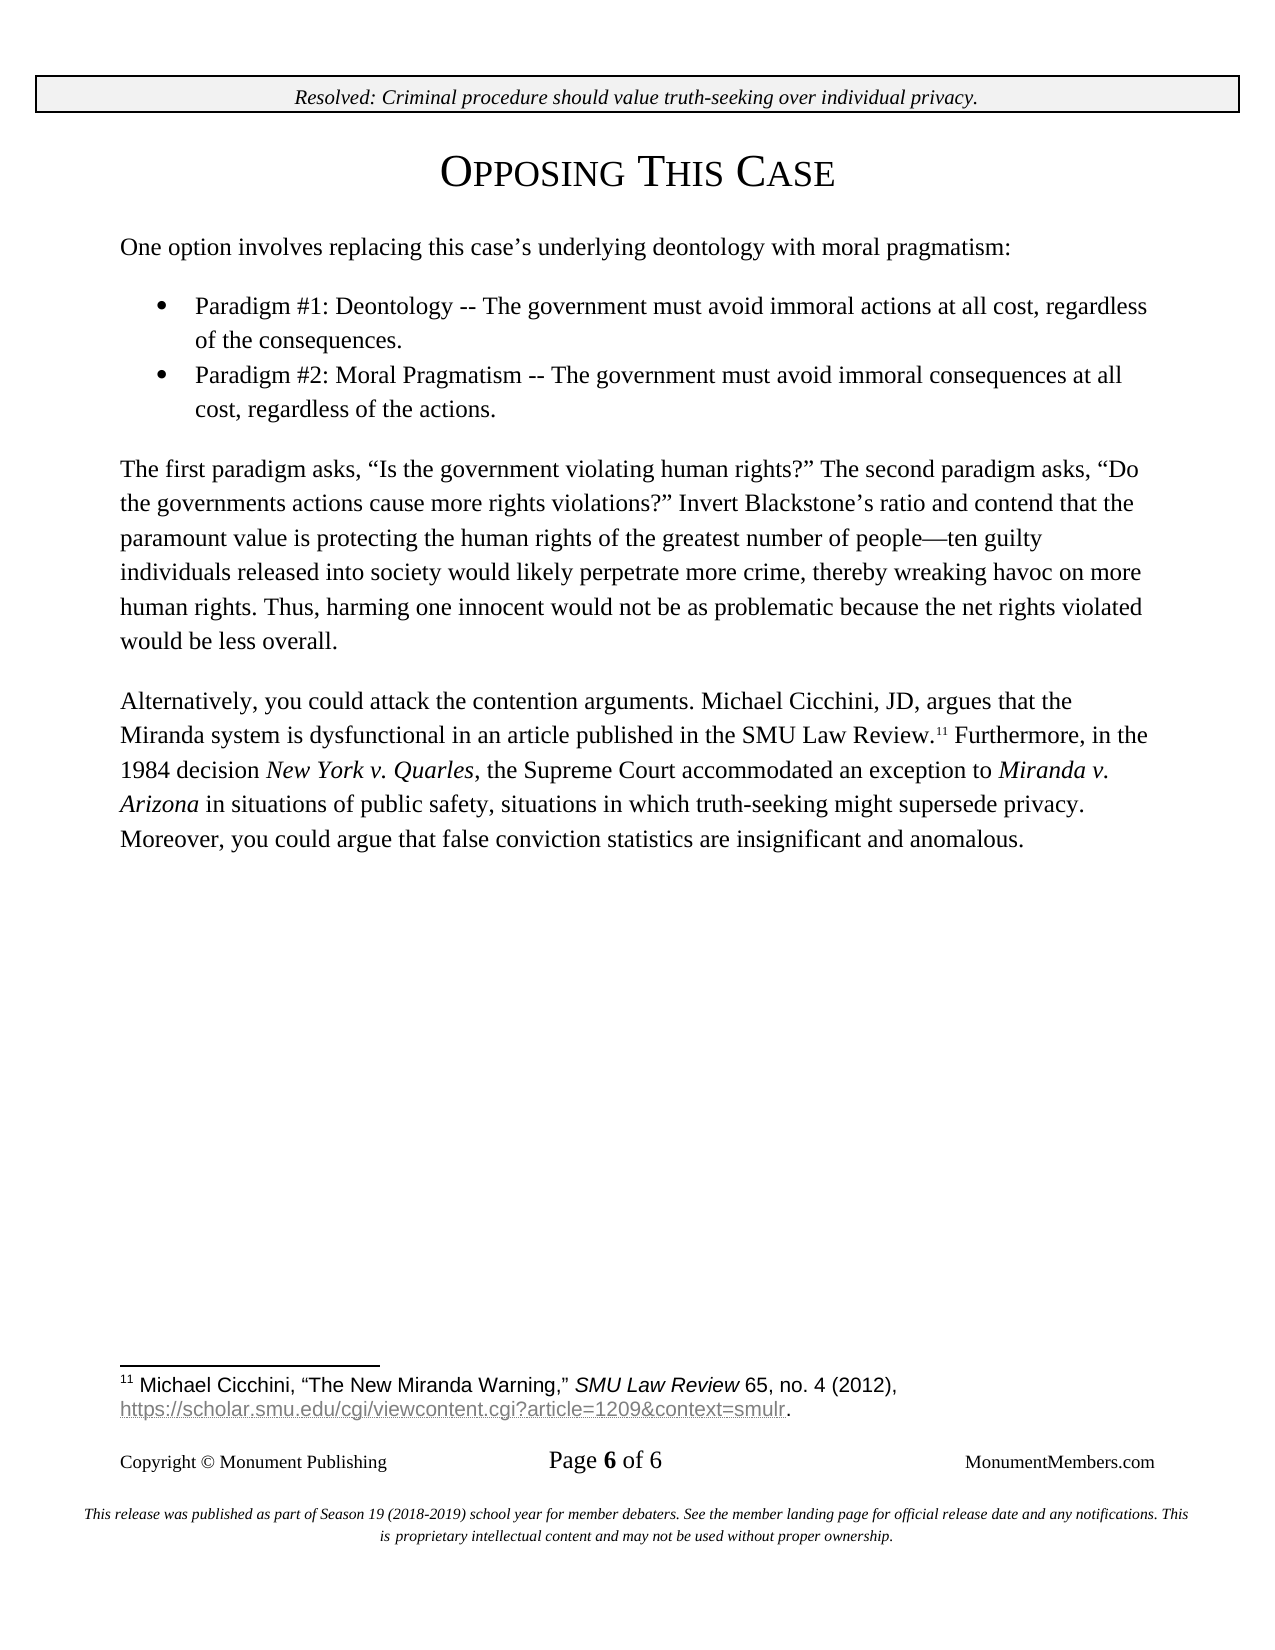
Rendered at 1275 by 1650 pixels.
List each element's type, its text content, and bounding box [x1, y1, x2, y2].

text Alternatively, you could attack the contention arguments. Michael Cicchini, JD, argues that the Miranda system is dysfunctional in an article published in the SMU Law Review. Furthermore, in the 1984 decision New York v. Quarles, the Supreme Court accommodated an exception to Miranda v. Arizona in situations of public safety, situations in which truth-seeking might supersede privacy. Moreover, you could argue that false conviction statistics are insignificant and anomalous. [120, 686, 1155, 852]
title Opposing This Case [45, 143, 1230, 196]
text The first paradigm asks, “Is the government violating human rights?” The second paradigm asks, “Do the governments actions cause more rights violations?” Invert Blackstone’s ratio and contend that the paramount value is protecting the human rights of the greatest number of people—ten guilty individuals released into society would likely perpetrate more crime, thereby wreaking havoc on more human rights. Thus, harming one innocent would not be as problematic because the net rights violated would be less overall. [120, 454, 1155, 655]
list Paradigm #2: Moral Pragmatism -- The government must avoid immoral consequences at all cost, regardless of the actions. [157, 360, 1155, 423]
text One option involves replacing this case’s underlying deontology with moral pragmatism: [120, 232, 1155, 260]
list Paradigm #1: Deontology -- The government must avoid immoral actions at all cost, regardless of the consequences. [157, 291, 1155, 354]
